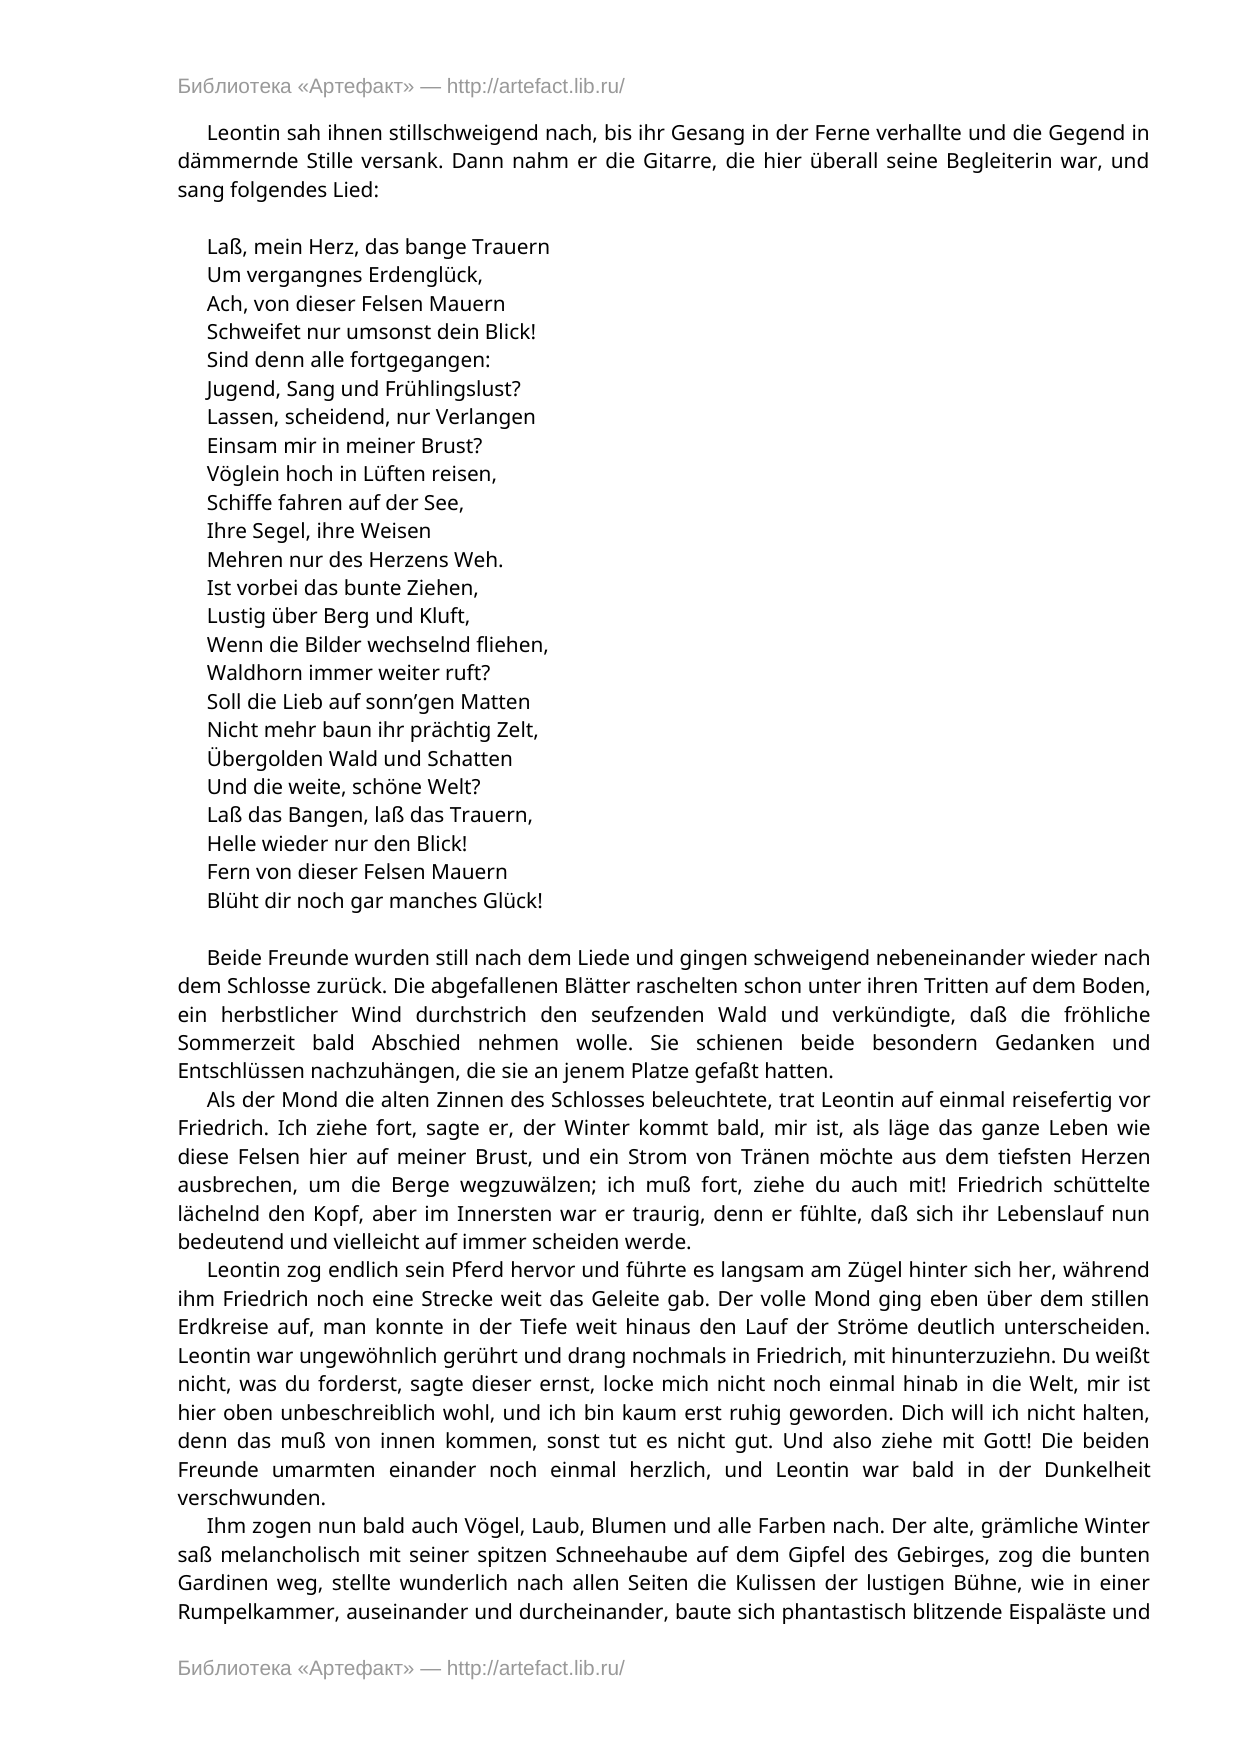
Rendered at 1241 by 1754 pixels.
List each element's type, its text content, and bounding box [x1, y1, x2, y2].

text Leontin sah ihnen stillschweigend nach, bis ihr Gesang in der Ferne verhallte und die Gegend in dämmernde Stille versank. Dann nahm er die Gitarre, die hier überall seine Begleiterin war, und sang folgendes Lied: [177, 118, 1152, 203]
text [177, 1512, 1152, 1625]
text Schiffe fahren auf der See, [177, 488, 1152, 516]
text Nicht mehr baun ihr prächtig Zelt, [177, 715, 1152, 744]
text Mehren nur des Herzens Weh. [177, 545, 1152, 573]
text Schweifet nur umsonst dein Blick! [177, 317, 1152, 346]
text Übergolden Wald und Schatten [177, 744, 1152, 772]
text Als der Mond die alten Zinnen des Schlosses beleuchtete, trat Leontin auf einmal reisefertig vor Friedrich. Ich ziehe fort, sagte er, der Winter kommt bald, mir ist, als läge das ganze Leben wie diese Felsen hier auf meiner Brust, und ein Strom von Tränen möchte aus dem tiefsten Herzen ausbrechen, um die Berge wegzuwälzen; ich muß fort, ziehe du auch mit! Friedrich schüttelte lächelnd den Kopf, aber im Innersten war er traurig, denn er fühlte, daß sich ihr Lebenslauf nun bedeutend und vielleicht auf immer scheiden werde. [177, 1085, 1152, 1256]
text Ach, von dieser Felsen Mauern [177, 289, 1152, 317]
text Helle wieder nur den Blick! [177, 829, 1152, 857]
text Soll die Lieb auf sonn’gen Matten [177, 687, 1152, 715]
text Leontin zog endlich sein Pferd hervor und führte es langsam am Zügel hinter sich her, während ihm Friedrich noch eine Strecke weit das Geleite gab. Der volle Mond ging eben über dem stillen Erdkreise auf, man konnte in der Tiefe weit hinaus den Lauf der Ströme deutlich unterscheiden. Leontin war ungewöhnlich gerührt und drang nochmals in Friedrich, mit hinunterzuziehn. Du weißt nicht, was du forderst, sagte dieser ernst, locke mich nicht noch einmal hinab in die Welt, mir ist hier oben unbeschreiblich wohl, und ich bin kaum erst ruhig geworden. Dich will ich nicht halten, denn das muß von innen kommen, sonst tut es nicht gut. Und also ziehe mit Gott! Die beiden Freunde umarmten einander noch einmal herzlich, und Leontin war bald in der Dunkelheit verschwunden. [177, 1256, 1152, 1512]
text Vöglein hoch in Lüften reisen, [177, 459, 1152, 488]
text Ihre Segel, ihre Weisen [177, 516, 1152, 545]
text Lassen, scheidend, nur Verlangen [177, 402, 1152, 431]
text Lustig über Berg und Kluft, [177, 602, 1152, 630]
text Waldhorn immer weiter ruft? [177, 658, 1152, 687]
text Wenn die Bilder wechselnd fliehen, [177, 630, 1152, 658]
text Blüht dir noch gar manches Glück! [177, 886, 1152, 914]
text Laß, mein Herz, das bange Trauern [177, 232, 1152, 260]
text Sind denn alle fortgegangen: [177, 346, 1152, 374]
text Und die weite, schöne Welt? [177, 772, 1152, 801]
text Laß das Bangen, laß das Trauern, [177, 801, 1152, 829]
text Um vergangnes Erdenglück, [177, 260, 1152, 289]
text Ist vorbei das bunte Ziehen, [177, 573, 1152, 602]
text Einsam mir in meiner Brust? [177, 431, 1152, 459]
text Fern von dieser Felsen Mauern [177, 857, 1152, 886]
text Beide Freunde wurden still nach dem Liede und gingen schweigend nebeneinander wieder nach dem Schlosse zurück. Die abgefallenen Blätter raschelten schon unter ihren Tritten auf dem Boden, ein herbstlicher Wind durchstrich den seufzenden Wald und verkündigte, daß die fröhliche Sommerzeit bald Abschied nehmen wolle. Sie schienen beide besondern Gedanken und Entschlüssen nachzuhängen, die sie an jenem Platze gefaßt hatten. [177, 943, 1152, 1085]
text Jugend, Sang und Frühlingslust? [177, 374, 1152, 402]
